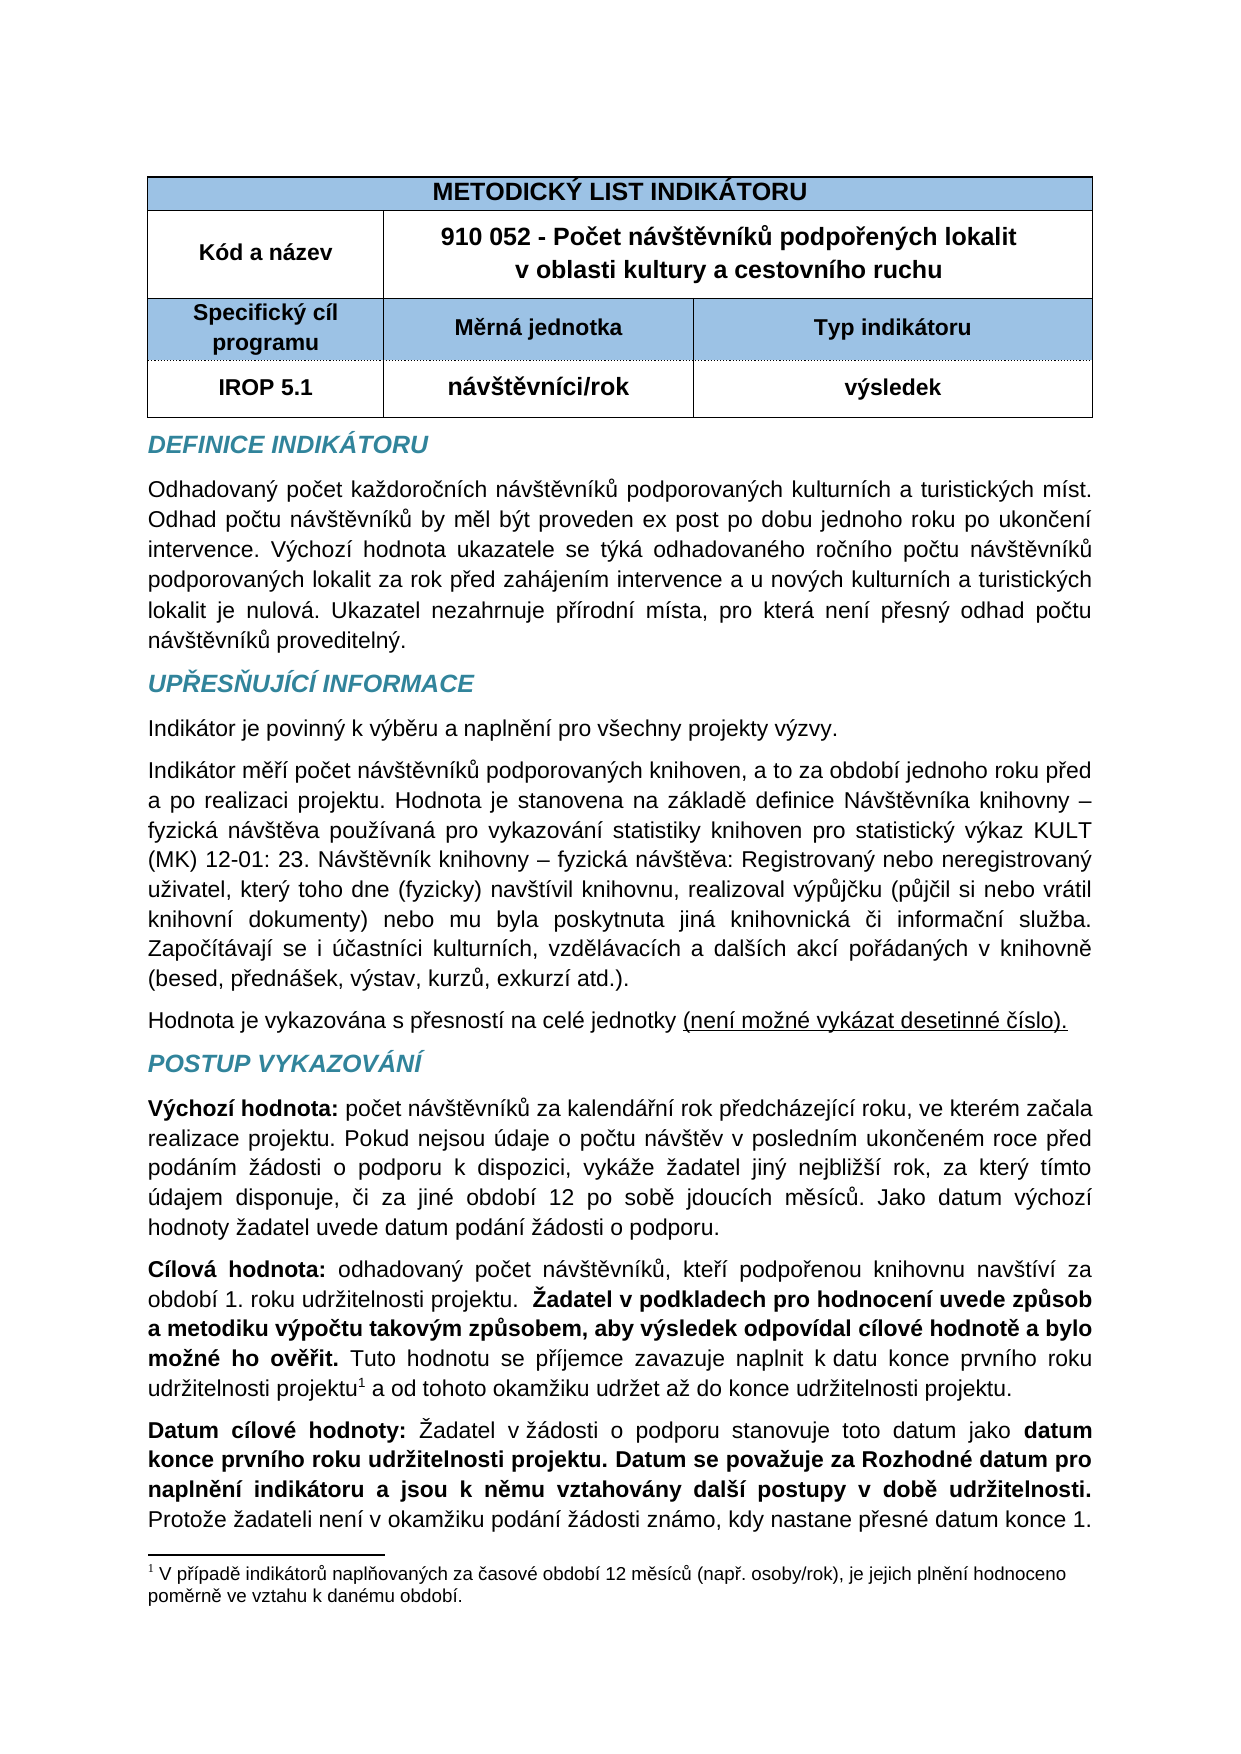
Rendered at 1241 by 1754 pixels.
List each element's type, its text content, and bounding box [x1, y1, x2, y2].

text Definice indikátoru [148, 430, 1093, 459]
text Indikátor je povinný k výběru a naplnění pro všechny projekty výzvy. [148, 715, 1093, 741]
text Odhadovaný počet každoročních návštěvníků podporovaných kulturních a turistických míst. Odhad počtu návštěvníků by měl být proveden ex post po dobu jednoho roku po ukončení intervence. Výchozí hodnota ukazatele se týká odhadovaného ročního počtu návštěvníků podporovaných lokalit za rok před zahájením intervence a u nových kulturních a turistických lokalit je nulová. Ukazatel nezahrnuje přírodní místa, pro která není přesný odhad počtu návštěvníků proveditelný. [148, 476, 1093, 653]
table_cell výsledek [694, 360, 1092, 417]
table_cell 910 052 - Počet návštěvníků podpořených lokalit v oblasti kultury a cestovního ruchu [384, 211, 1092, 298]
text Hodnota je vykazována s přesností na celé jednotky (není možné vykázat desetinné číslo). [148, 1007, 1093, 1033]
table_cell Specifický cíl programu [148, 299, 383, 360]
table_cell Kód a název [148, 211, 383, 298]
table_cell Měrná jednotka [384, 299, 693, 360]
text postup vykazování [148, 1049, 1093, 1078]
text Indikátor měří počet návštěvníků podporovaných knihoven, a to za období jednoho roku před a po realizaci projektu. Hodnota je stanovena na základě definice Návštěvníka knihovny – fyzická návštěva používaná pro vykazování statistiky knihoven pro statistický výkaz KULT (MK) 12-01: 23. Návštěvník knihovny – fyzická návštěva: Registrovaný nebo neregistrovaný uživatel, který toho dne (fyzicky) navštívil knihovnu, realizoval výpůjčku (půjčil si nebo vrátil knihovní dokumenty) nebo mu byla poskytnuta jiná knihovnická či informační služba. Započítávají se i účastníci kulturních, vzdělávacích a dalších akcí pořádaných v knihovně (besed, přednášek, výstav, kurzů, exkurzí atd.). [148, 757, 1093, 991]
table_cell Typ indikátoru [694, 299, 1092, 360]
table_header METODICKÝ LIST INDIKÁTORU [148, 178, 1092, 210]
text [148, 1417, 1093, 1532]
table_cell IROP 5.1 [148, 360, 383, 417]
text Cílová hodnota: odhadovaný počet návštěvníků, kteří podpořenou knihovnu navštíví za období 1. roku udržitelnosti projektu. Žadatel v podkladech pro hodnocení uvede způsob a metodiku výpočtu takovým způsobem, aby výsledek odpovídal cílové hodnotě a bylo možné ho ověřit. Tuto hodnotu se příjemce zavazuje naplnit k datu konce prvního roku udržitelnosti projektu a od tohoto okamžiku udržet až do konce udržitelnosti projektu. [148, 1256, 1093, 1401]
text Výchozí hodnota: počet návštěvníků za kalendářní rok předcházející roku, ve kterém začala realizace projektu. Pokud nejsou údaje o počtu návštěv v posledním ukončeném roce před podáním žádosti o podporu k dispozici, vykáže žadatel jiný nejbližší rok, za který tímto údajem disponuje, či za jiné období 12 po sobě jdoucích měsíců. Jako datum výchozí hodnoty žadatel uvede datum podání žádosti o podporu. [148, 1095, 1093, 1240]
table_cell návštěvníci/rok [384, 360, 693, 417]
text Upřesňující informace [148, 669, 1093, 698]
